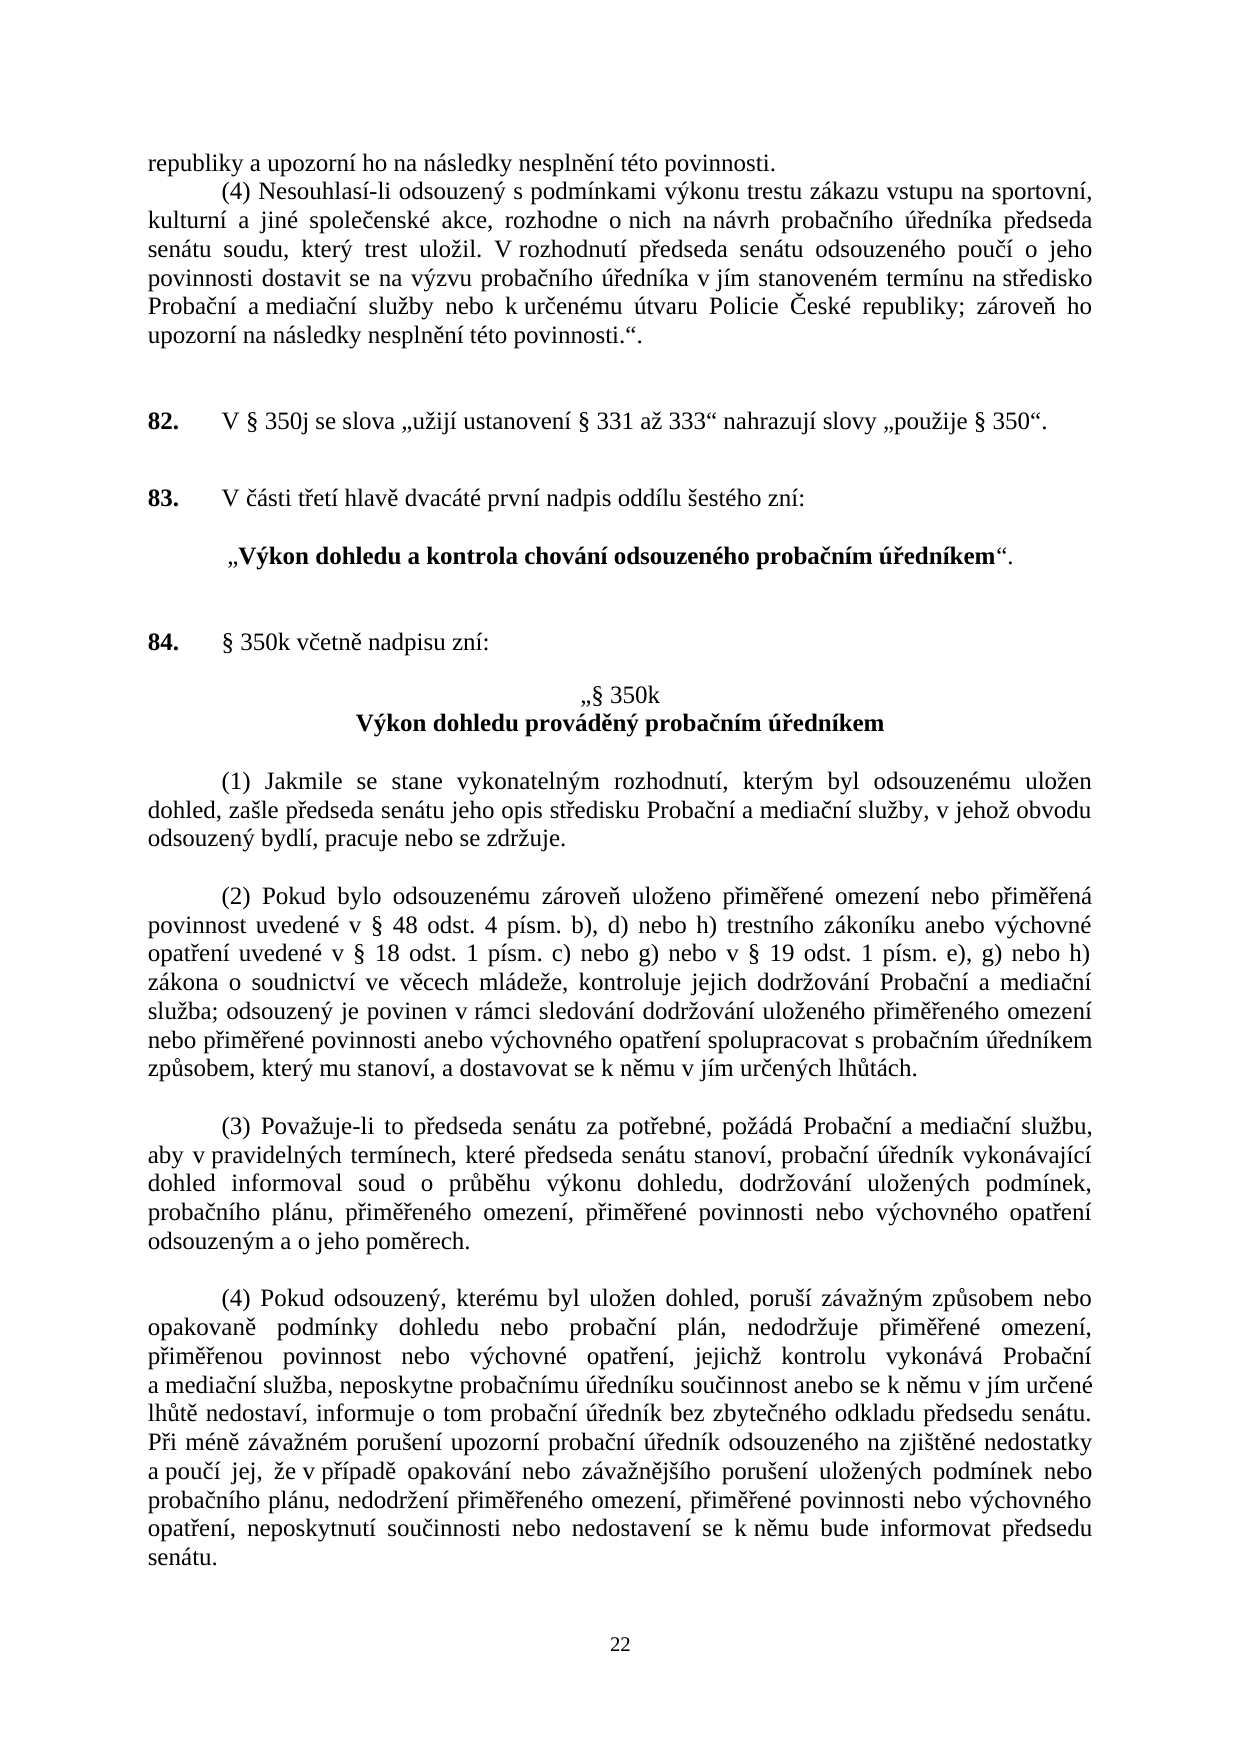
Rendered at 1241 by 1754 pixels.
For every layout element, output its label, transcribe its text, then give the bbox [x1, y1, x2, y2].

text „§ 350k [148, 680, 1093, 708]
text Výkon dohledu prováděný probačním úředníkem [148, 708, 1093, 737]
text (1) Jakmile se stane vykonatelným rozhodnutí, kterým byl odsouzenému uložen dohled, zašle předseda senátu jeho opis středisku Probační a mediační služby, v jehož obvodu odsouzený bydlí, pracuje nebo se zdržuje. [148, 766, 1093, 852]
text „Výkon dohledu a kontrola chování odsouzeného probačním úředníkem“. [148, 541, 1093, 569]
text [148, 148, 1093, 176]
text (4) Pokud odsouzený, kterému byl uložen dohled, poruší závažným způsobem nebo opakovaně podmínky dohledu nebo probační plán, nedodržuje přiměřené omezení, přiměřenou povinnost nebo výchovné opatření, jejichž kontrolu vykonává Probační a mediační služba, neposkytne probačnímu úředníku součinnost anebo se k němu v jím určené lhůtě nedostaví, informuje o tom probační úředník bez zbytečného odkladu předsedu senátu. Při méně závažném porušení upozorní probační úředník odsouzeného na zjištěné nedostatky a poučí jej, že v případě opakování nebo závažnějšího porušení uložených podmínek nebo probačního plánu, nedodržení přiměřeného omezení, přiměřené povinnosti nebo výchovného opatření, neposkytnutí součinnosti nebo nedostavení se k němu bude informovat předsedu senátu. [148, 1283, 1093, 1571]
text (3) Považuje-li to předseda senátu za potřebné, požádá Probační a mediační službu, aby v pravidelných termínech, které předseda senátu stanoví, probační úředník vykonávající dohled informoval soud o průběhu výkonu dohledu, dodržování uložených podmínek, probačního plánu, přiměřeného omezení, přiměřené povinnosti nebo výchovného opatření odsouzeným a o jeho poměrech. [148, 1111, 1093, 1255]
text 84. § 350k včetně nadpisu zní: [148, 627, 1093, 656]
text 82. V § 350j se slova „užijí ustanovení § 331 až 333“ nahrazují slovy „použije § 350“. [148, 406, 1093, 435]
text (4) Nesouhlasí-li odsouzený s podmínkami výkonu trestu zákazu vstupu na sportovní, kulturní a jiné společenské akce, rozhodne o nich na návrh probačního úředníka předseda senátu soudu, který trest uložil. V rozhodnutí předseda senátu odsouzeného poučí o jeho povinnosti dostavit se na výzvu probačního úředníka v jím stanoveném termínu na středisko Probační a mediační služby nebo k určenému útvaru Policie České republiky; zároveň ho upozorní na následky nesplnění této povinnosti.“. [148, 176, 1093, 349]
text 83. V části třetí hlavě dvacáté první nadpis oddílu šestého zní: [148, 483, 1093, 512]
text (2) Pokud bylo odsouzenému zároveň uloženo přiměřené omezení nebo přiměřená povinnost uvedené v § 48 odst. 4 písm. b), d) nebo h) trestního zákoníku anebo výchovné opatření uvedené v § 18 odst. 1 písm. c) nebo g) nebo v § 19 odst. 1 písm. e), g) nebo h) zákona o soudnictví ve věcech mládeže, kontroluje jejich dodržování Probační a mediační služba; odsouzený je povinen v rámci sledování dodržování uloženého přiměřeného omezení nebo přiměřené povinnosti anebo výchovného opatření spolupracovat s probačním úředníkem způsobem, který mu stanoví, a dostavovat se k němu v jím určených lhůtách. [148, 881, 1093, 1082]
